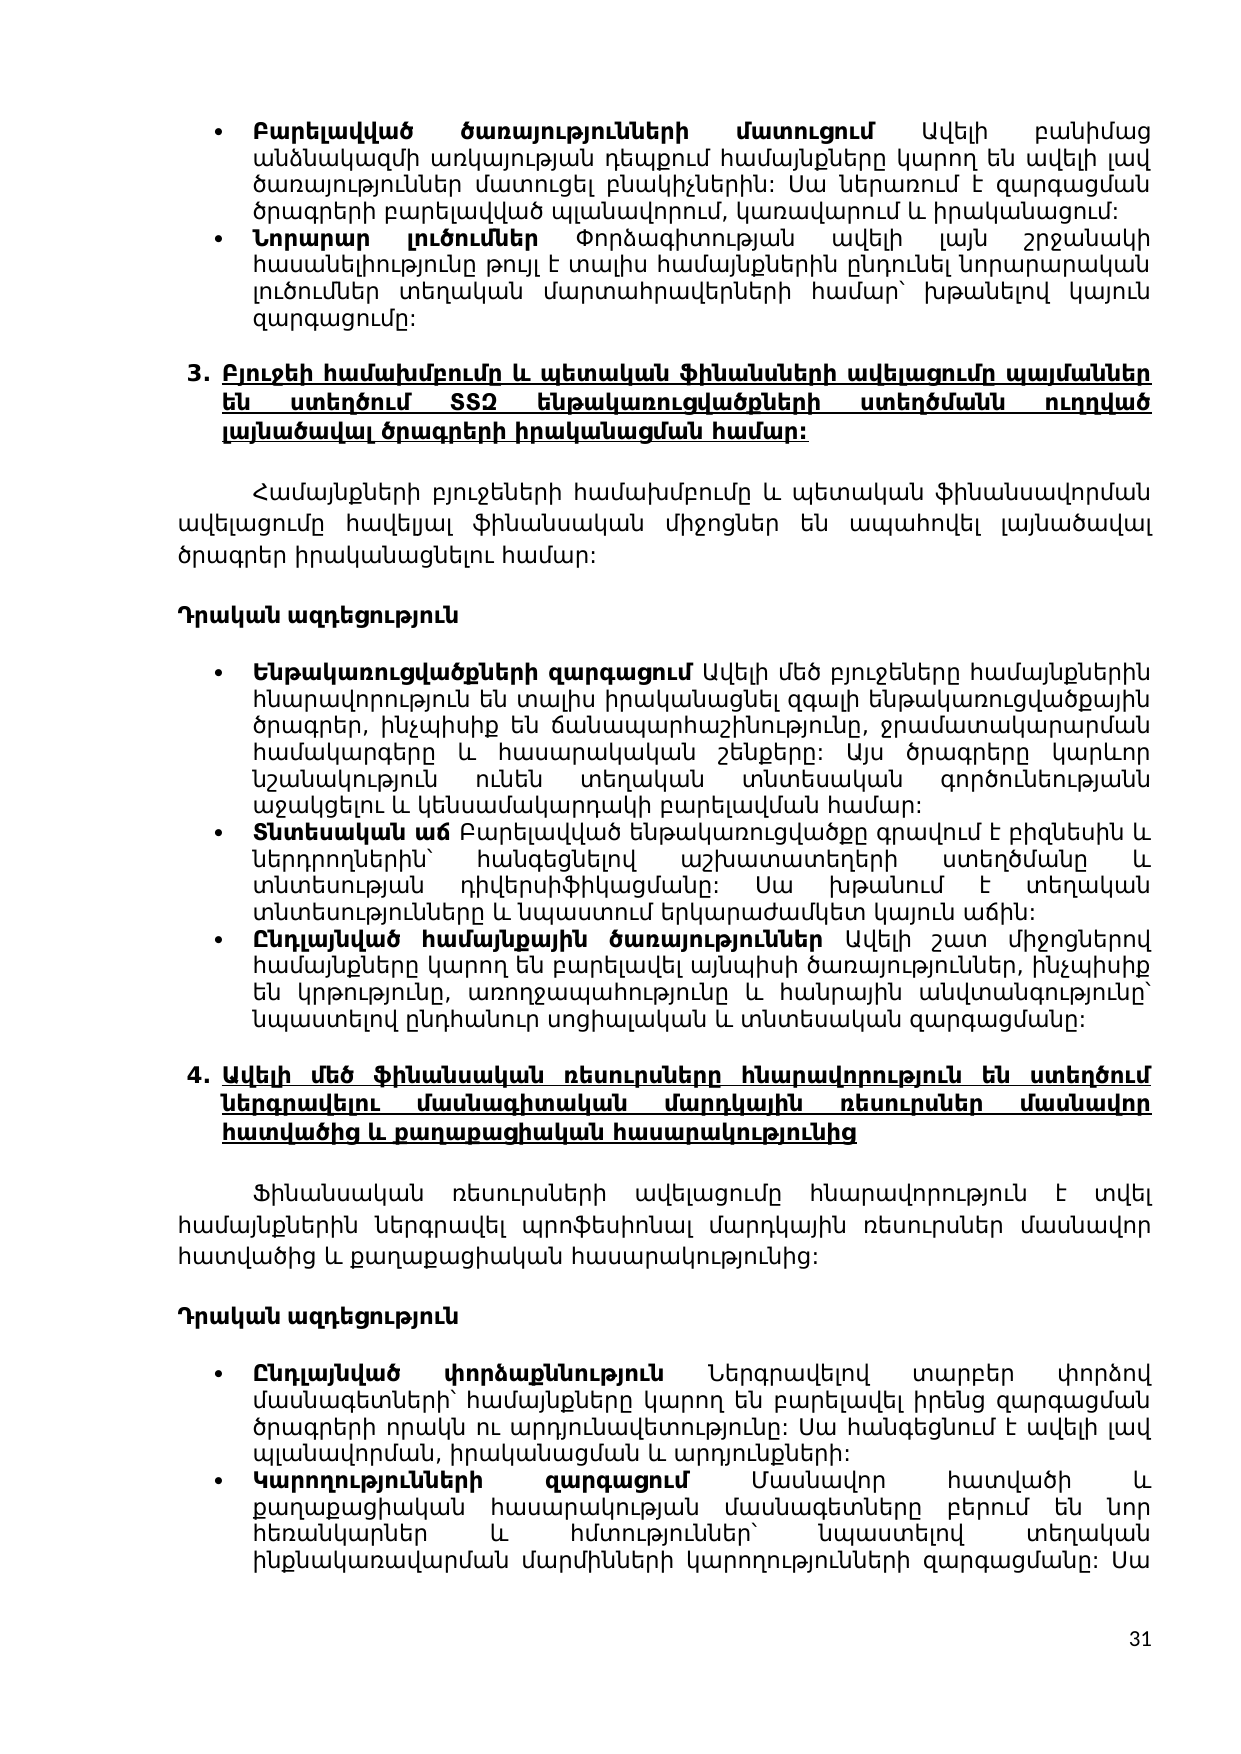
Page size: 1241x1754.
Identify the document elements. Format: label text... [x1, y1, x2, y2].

text Դրական ազդեցություն [177, 599, 1152, 630]
text Ֆինանսական ռեսուրսների ավելացումը հնարավորություն է տվել համայնքներին ներգրավել պրոֆեսիոնալ մարդկային ռեսուրսներ մասնավոր հատվածից և քաղաքացիական հասարակությունից: [177, 1177, 1152, 1271]
list Ենթակառուցվածքների զարգացում Ավելի մեծ բյուջեները համայնքներին հնարավորություն են տալիս իրականացնել զգալի ենթակառուցվածքային ծրագրեր, ինչպիսիք են ճանապարհաշինությունը, ջրամատակարարման համակարգերը և հասարակական շենքերը: Այս ծրագրերը կարևոր նշանակություն ունեն տեղական տնտեսական գործունեությանն աջակցելու և կենսամակարդակի բարելավման համար: [215, 659, 1152, 819]
subtitle Ավելի մեծ ֆինանսական ռեսուրսները հնարավորություն են ստեղծում ներգրավելու մասնագիտական մարդկային ռեսուրսներ մասնավոր հատվածից և քաղաքացիական հասարակությունից [186, 1062, 1152, 1146]
list Ընդլայնված համայնքային ծառայություններ Ավելի շատ միջոցներով համայնքները կարող են բարելավել այնպիսի ծառայություններ, ինչպիսիք են կրթությունը, առողջապահությունը և հանրային անվտանգությունը՝ նպաստելով ընդհանուր սոցիալական և տնտեսական զարգացմանը: [215, 926, 1152, 1033]
subtitle Բյուջեի համախմբումը և պետական ֆինանսների ավելացումը պայմաններ են ստեղծում ՏՏԶ ենթակառուցվածքների ստեղծմանն ուղղված լայնածավալ ծրագրերի իրականացման համար: [186, 361, 1152, 445]
list Բարելավված ծառայությունների մատուցում Ավելի բանիմաց անձնակազմի առկայության դեպքում համայնքները կարող են ավելի լավ ծառայություններ մատուցել բնակիչներին: Սա ներառում է զարգացման ծրագրերի բարելավված պլանավորում, կառավարում և իրականացում: [215, 118, 1152, 225]
list Ընդլայնված փորձաքննություն Ներգրավելով տարբեր փորձով մասնագետների՝ համայնքները կարող են բարելավել իրենց զարգացման ծրագրերի որակն ու արդյունավետությունը: Սա հանգեցնում է ավելի լավ պլանավորման, իրականացման և արդյունքների: [215, 1361, 1152, 1467]
text Համայնքների բյուջեների համախմբումը և պետական ֆինանսավորման ավելացումը հավելյալ ֆինանսական միջոցներ են ապահովել լայնածավալ ծրագրեր իրականացնելու համար: [177, 476, 1152, 570]
text Դրական ազդեցություն [177, 1300, 1152, 1331]
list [215, 1467, 1152, 1574]
list Տնտեսական աճ Բարելավված ենթակառուցվածքը գրավում է բիզնեսին և ներդրողներին՝ հանգեցնելով աշխատատեղերի ստեղծմանը և տնտեսության դիվերսիֆիկացմանը: Սա խթանում է տեղական տնտեսությունները և նպաստում երկարաժամկետ կայուն աճին: [215, 819, 1152, 926]
list Նորարար լուծումներ Փորձագիտության ավելի լայն շրջանակի հասանելիությունը թույլ է տալիս համայնքներին ընդունել նորարարական լուծումներ տեղական մարտահրավերների համար՝ խթանելով կայուն զարգացումը: [215, 225, 1152, 331]
